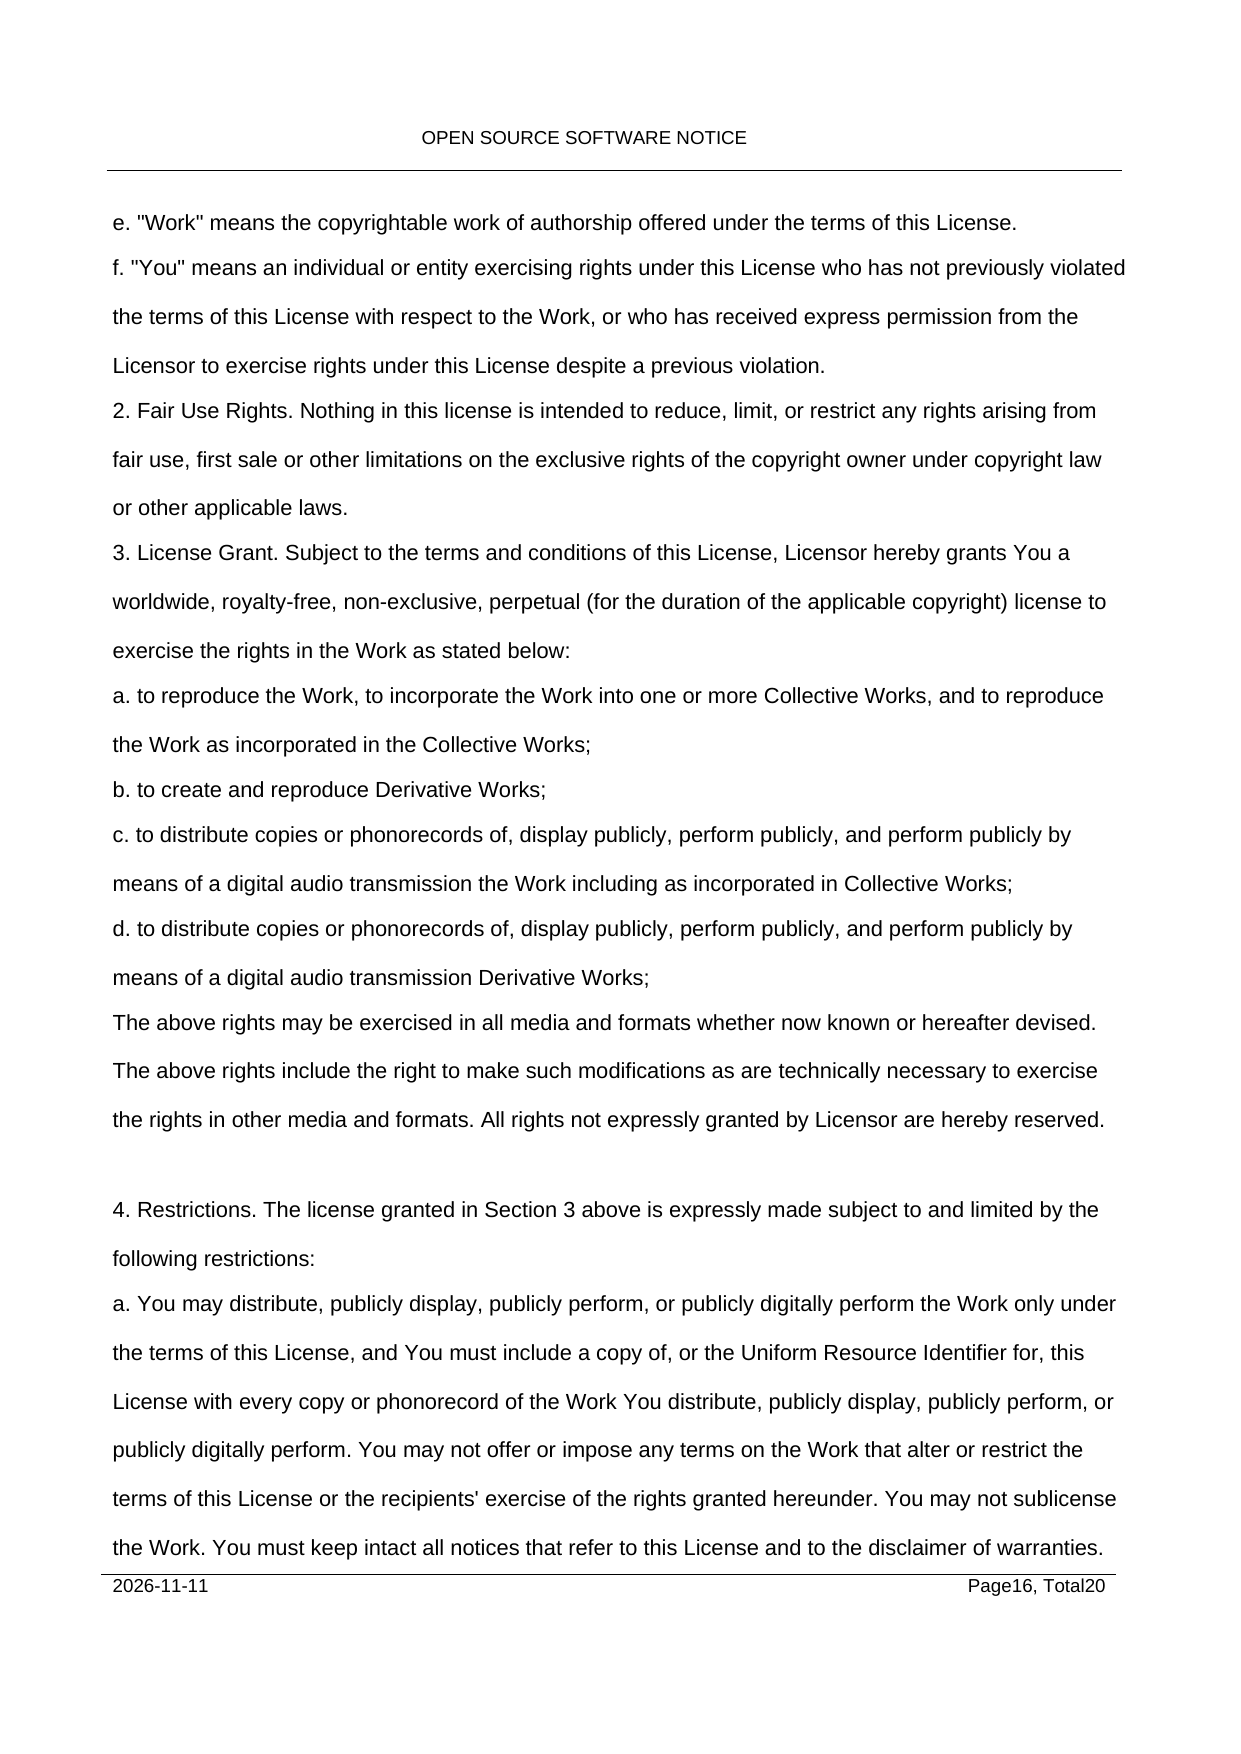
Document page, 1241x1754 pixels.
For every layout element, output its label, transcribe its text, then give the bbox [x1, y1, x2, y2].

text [112, 1287, 1128, 1564]
text d. to distribute copies or phonorecords of, display publicly, perform publicly, and perform publicly by means of a digital audio transmission Derivative Works; [112, 912, 1128, 993]
text 2. Fair Use Rights. Nothing in this license is intended to reduce, limit, or restrict any rights arising from fair use, first sale or other limitations on the exclusive rights of the copyright owner under copyright law or other applicable laws. [112, 394, 1128, 524]
text a. to reproduce the Work, to incorporate the Work into one or more Collective Works, and to reproduce the Work as incorporated in the Collective Works; [112, 679, 1128, 761]
text The above rights may be exercised in all media and formats whether now known or hereafter devised. The above rights include the right to make such modifications as are technically necessary to exercise the rights in other media and formats. All rights not expressly granted by Licensor are hereby reserved. [112, 1006, 1128, 1136]
text e. "Work" means the copyrightable work of authorship offered under the terms of this License. [112, 206, 1128, 239]
text 3. License Grant. Subject to the terms and conditions of this License, Licensor hereby grants You a worldwide, royalty-free, non-exclusive, perpetual (for the duration of the applicable copyright) license to exercise the rights in the Work as stated below: [112, 537, 1128, 667]
text 4. Restrictions. The license granted in Section 3 above is expressly made subject to and limited by the following restrictions: [112, 1194, 1128, 1275]
text f. "You" means an individual or entity exercising rights under this License who has not previously violated the terms of this License with respect to the Work, or who has received express permission from the Licensor to exercise rights under this License despite a previous violation. [112, 251, 1128, 381]
text c. to distribute copies or phonorecords of, display publicly, perform publicly, and perform publicly by means of a digital audio transmission the Work including as incorporated in Collective Works; [112, 818, 1128, 899]
text b. to create and reproduce Derivative Works; [112, 773, 1128, 806]
